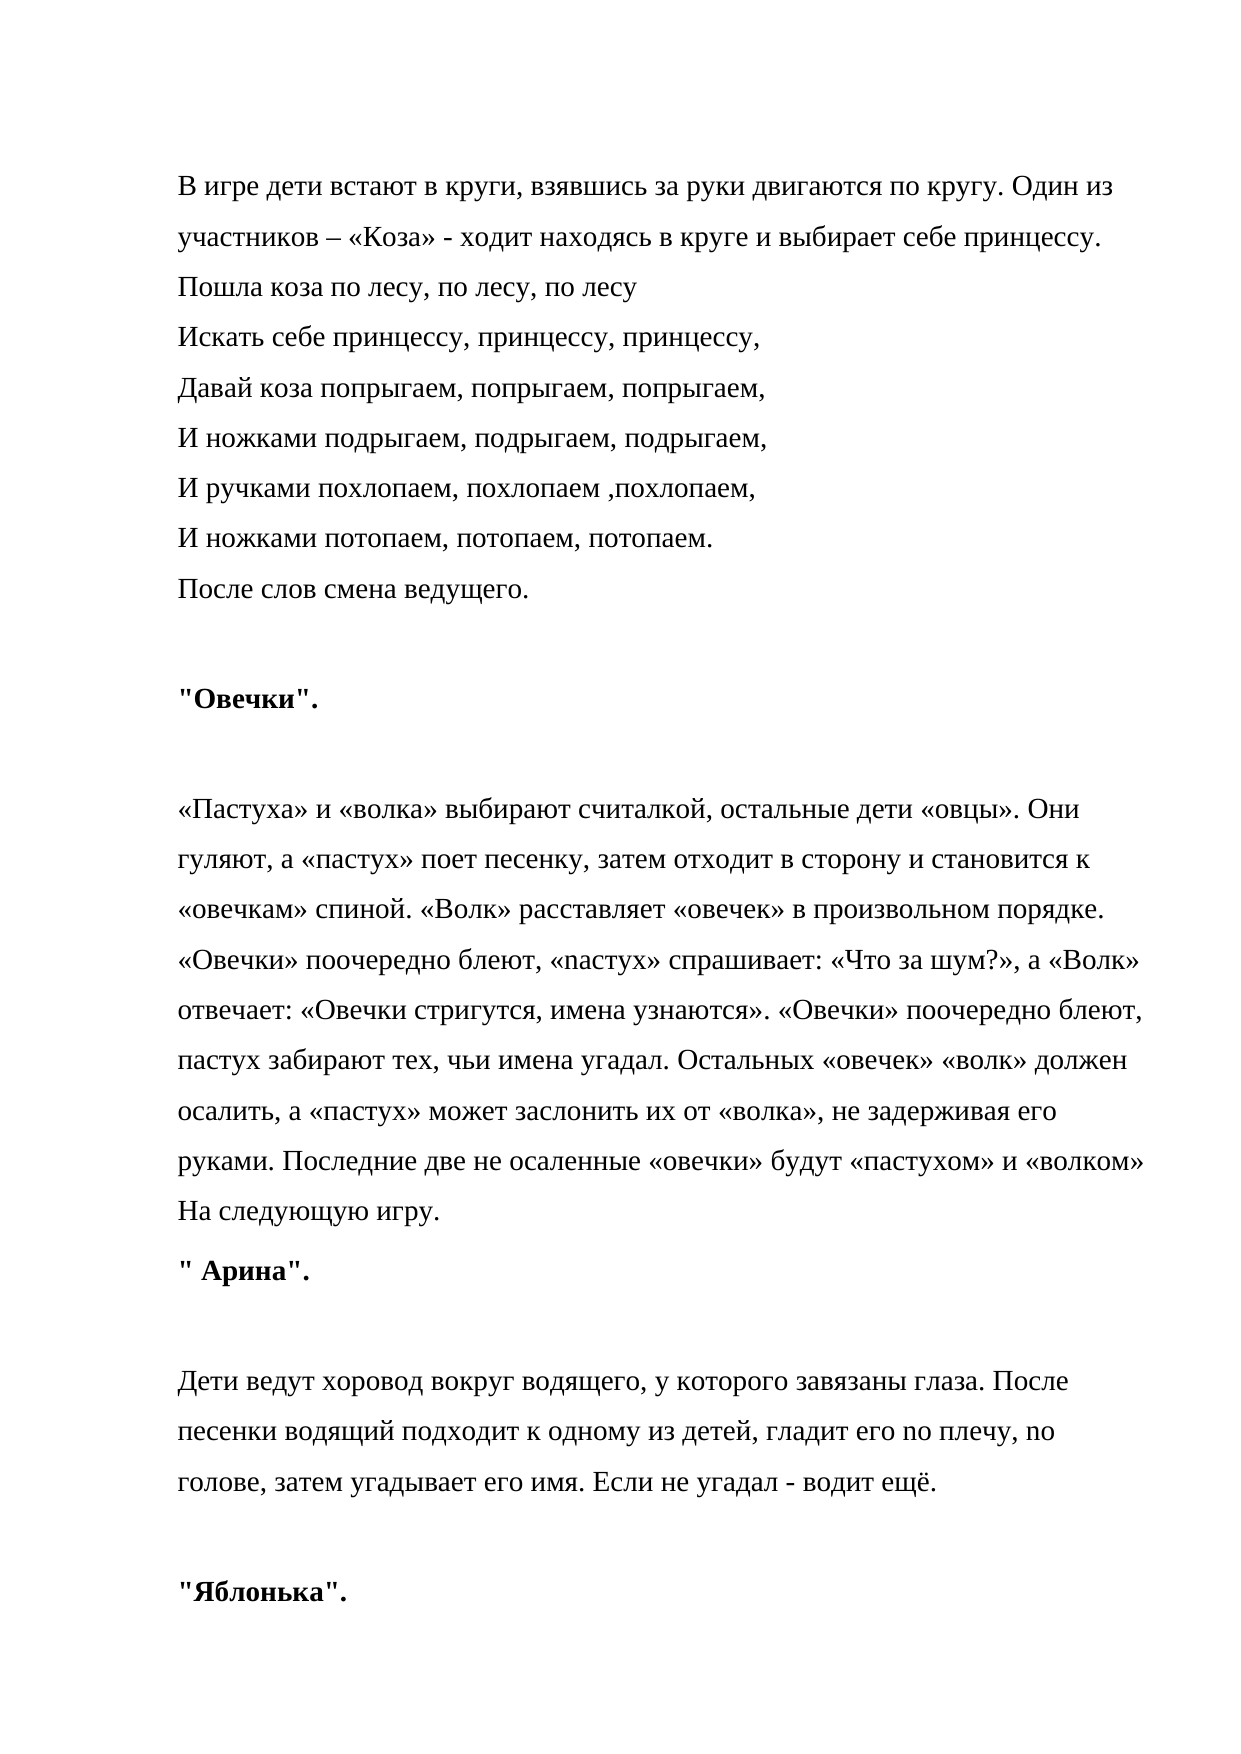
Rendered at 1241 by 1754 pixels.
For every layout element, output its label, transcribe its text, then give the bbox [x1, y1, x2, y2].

text "Яблонька". [177, 1523, 1152, 1607]
text " Арина". [177, 1253, 1152, 1287]
text В игре дети встают в круги, взявшись за руки двигаются по кругу. Один из участников – «Коза» - ходит находясь в круге и выбирает себе принцессу. Пошла коза по лесу, по лесу, по лесу Искать себе принцессу, принцессу, принцессу, Давай коза попрыгаем, попрыгаем, попрыгаем, И ножками подрыгаем, подрыгаем, подрыгаем, И ручками похлопаем, похлопаем ,похлопаем, И ножками потопаем, потопаем, потопаем. После слов смена ведущего. [177, 118, 1152, 604]
text «Пастуха» и «волка» выбирают считалкой, остальные дети «овцы». Они гуляют, а «пacтyx» поет песенку, затем отходит в сторону и становится к «овечкам» спиной. «Волк» расставляет «овечек» в произвольном порядке. «Овечки» поочередно блеют, «nacтyx» спрашивает: «Что за шум?», а «Волк» отвечает: «Овечки стригутся, имена узнаются». «Овечки» поочередно блеют, пacтyx забирают тех, чьи имена угадал. Остальных «овечек» «волк» должен осалить, а «пacтyx» может заслонить их от «волка», не задерживая его руками. Последние две не осаленные «овечки» будут «пастухом» и «волком» Ha следующую игру. [177, 741, 1152, 1227]
text Дети ведут хоровод вокруг водящего, у которого завязаны глаза. После песенки водящий подходит к одному из детей, гладит его no плечу, no голове, затем угадывает его имя. Если нe угадал - водит ещё. [177, 1313, 1152, 1497]
text "Овечки". [177, 631, 1152, 714]
